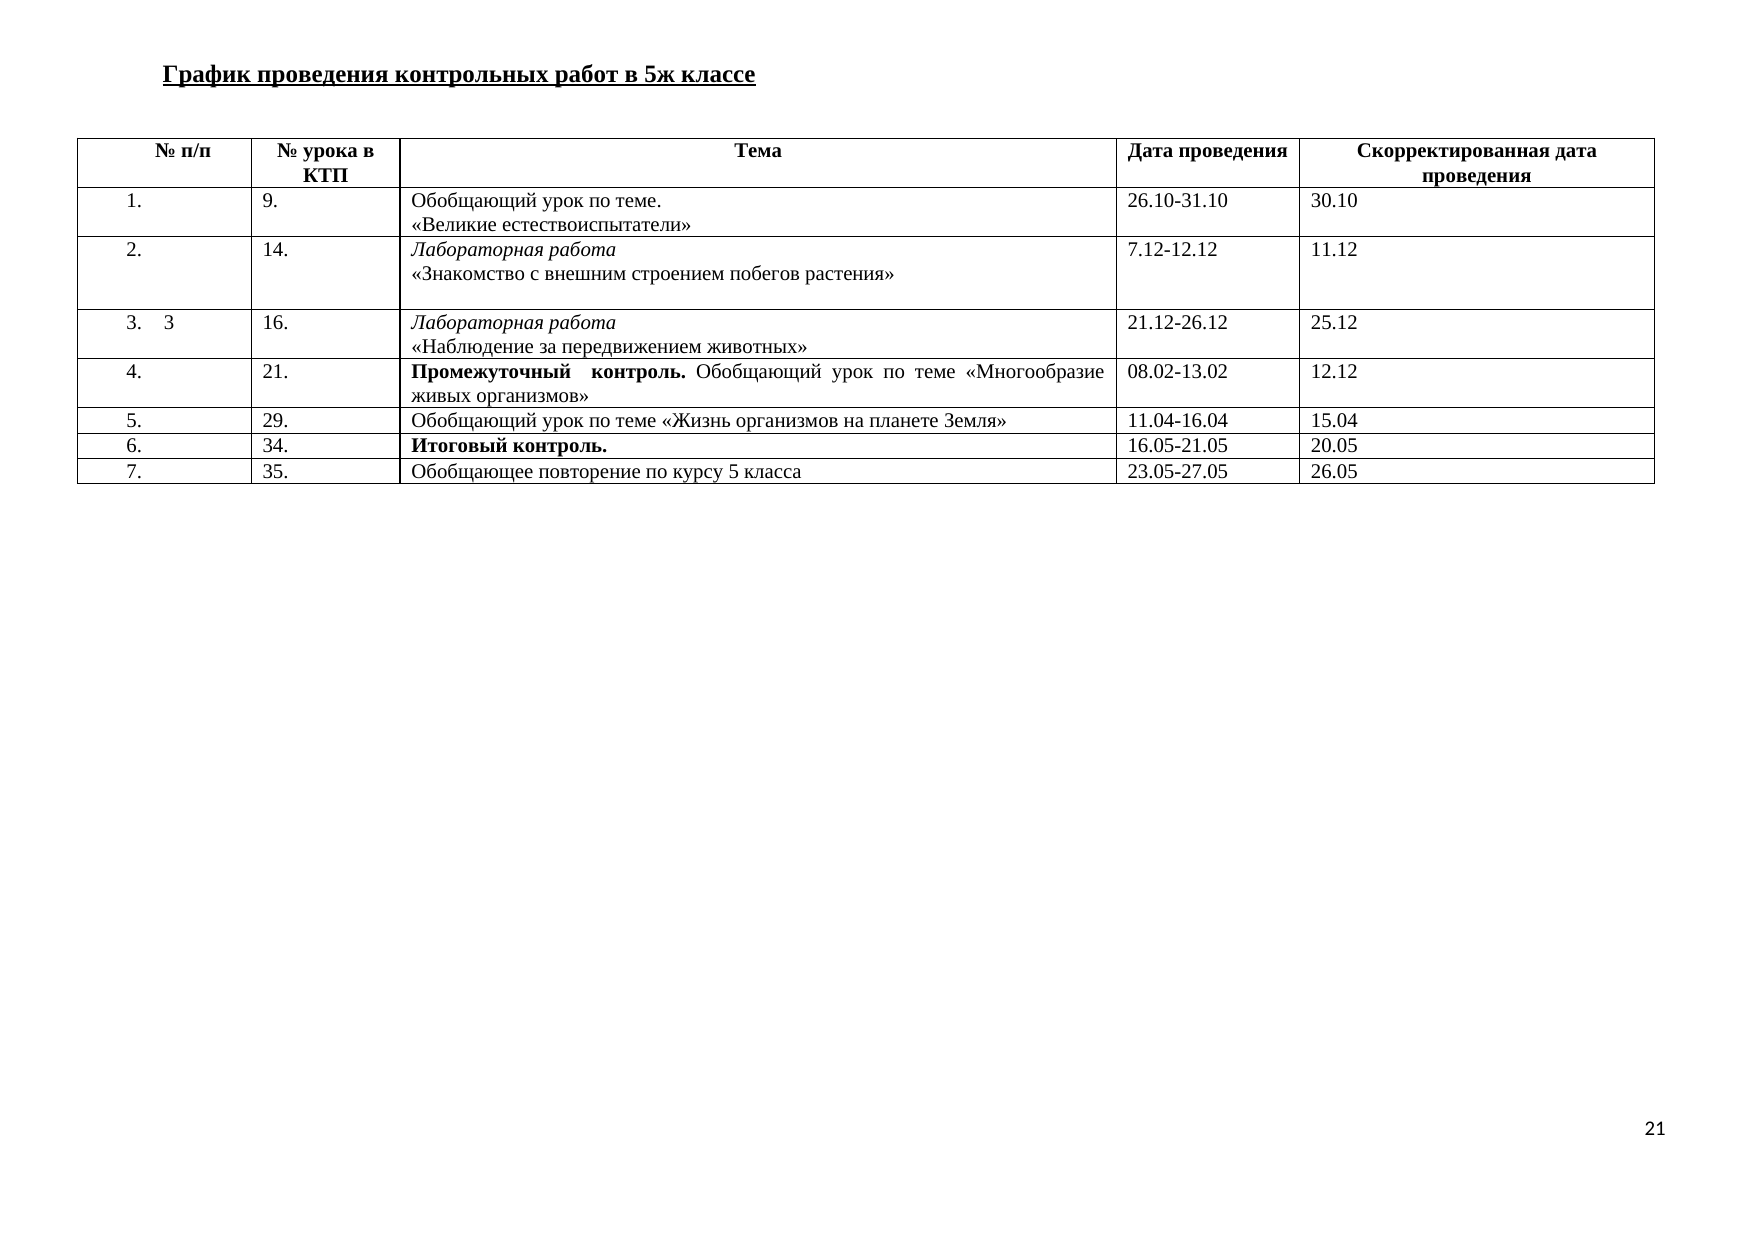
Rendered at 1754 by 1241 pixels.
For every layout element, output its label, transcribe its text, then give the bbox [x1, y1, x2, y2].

table_cell [78, 237, 251, 309]
table_cell 12.12 [1300, 359, 1654, 407]
table_header № п/п [78, 139, 251, 187]
table_cell 21.12-26.12 [1117, 310, 1299, 358]
table_cell 14. [252, 237, 399, 309]
table_cell [78, 434, 251, 457]
table_header Скорректированная дата проведения [1300, 139, 1654, 187]
table_cell 15.04 [1300, 408, 1654, 432]
table_cell 26.10-31.10 [1117, 188, 1299, 236]
table_cell Лабораторная работа «Знакомство с внешним строением побегов растения» [401, 237, 1116, 309]
table_cell 11.04-16.04 [1117, 408, 1299, 432]
table_cell Обобщающий урок по теме. «Великие естествоиспытатели» [401, 188, 1116, 236]
table_cell 08.02-13.02 [1117, 359, 1299, 407]
table_header Дата проведения [1117, 139, 1299, 187]
table_cell 35. [252, 459, 399, 483]
table_header Тема [401, 139, 1116, 187]
table_cell Обобщающее повторение по курсу 5 класса [401, 459, 1116, 483]
table_cell 11.12 [1300, 237, 1654, 309]
table_cell Промежуточный контроль. Обобщающий урок по теме «Многообразие живых организмов» [401, 359, 1116, 407]
table_cell [78, 459, 251, 483]
table_cell 20.05 [1300, 434, 1654, 457]
table_cell [78, 408, 251, 432]
table_cell 9. [252, 188, 399, 236]
table_cell 23.05-27.05 [1117, 459, 1299, 483]
table_cell Итоговый контроль. [401, 434, 1116, 457]
table_cell Обобщающий урок по теме «Жизнь организмов на планете Земля» [401, 408, 1116, 432]
table_cell 16. [252, 310, 399, 358]
table_cell [78, 359, 251, 407]
table_cell 21. [252, 359, 399, 407]
table_cell 34. [252, 434, 399, 457]
table_header № урока в КТП [252, 139, 399, 187]
text График проведения контрольных работ в 5ж классе [89, 59, 1665, 88]
table_cell 26.05 [1300, 459, 1654, 483]
table_cell 25.12 [1300, 310, 1654, 358]
table_cell 30.10 [1300, 188, 1654, 236]
table_cell 7.12-12.12 [1117, 237, 1299, 309]
table_cell 3 [78, 310, 251, 358]
table_cell [78, 188, 251, 236]
table_cell Лабораторная работа «Наблюдение за передвижением животных» [401, 310, 1116, 358]
table_cell 16.05-21.05 [1117, 434, 1299, 457]
table_cell 29. [252, 408, 399, 432]
